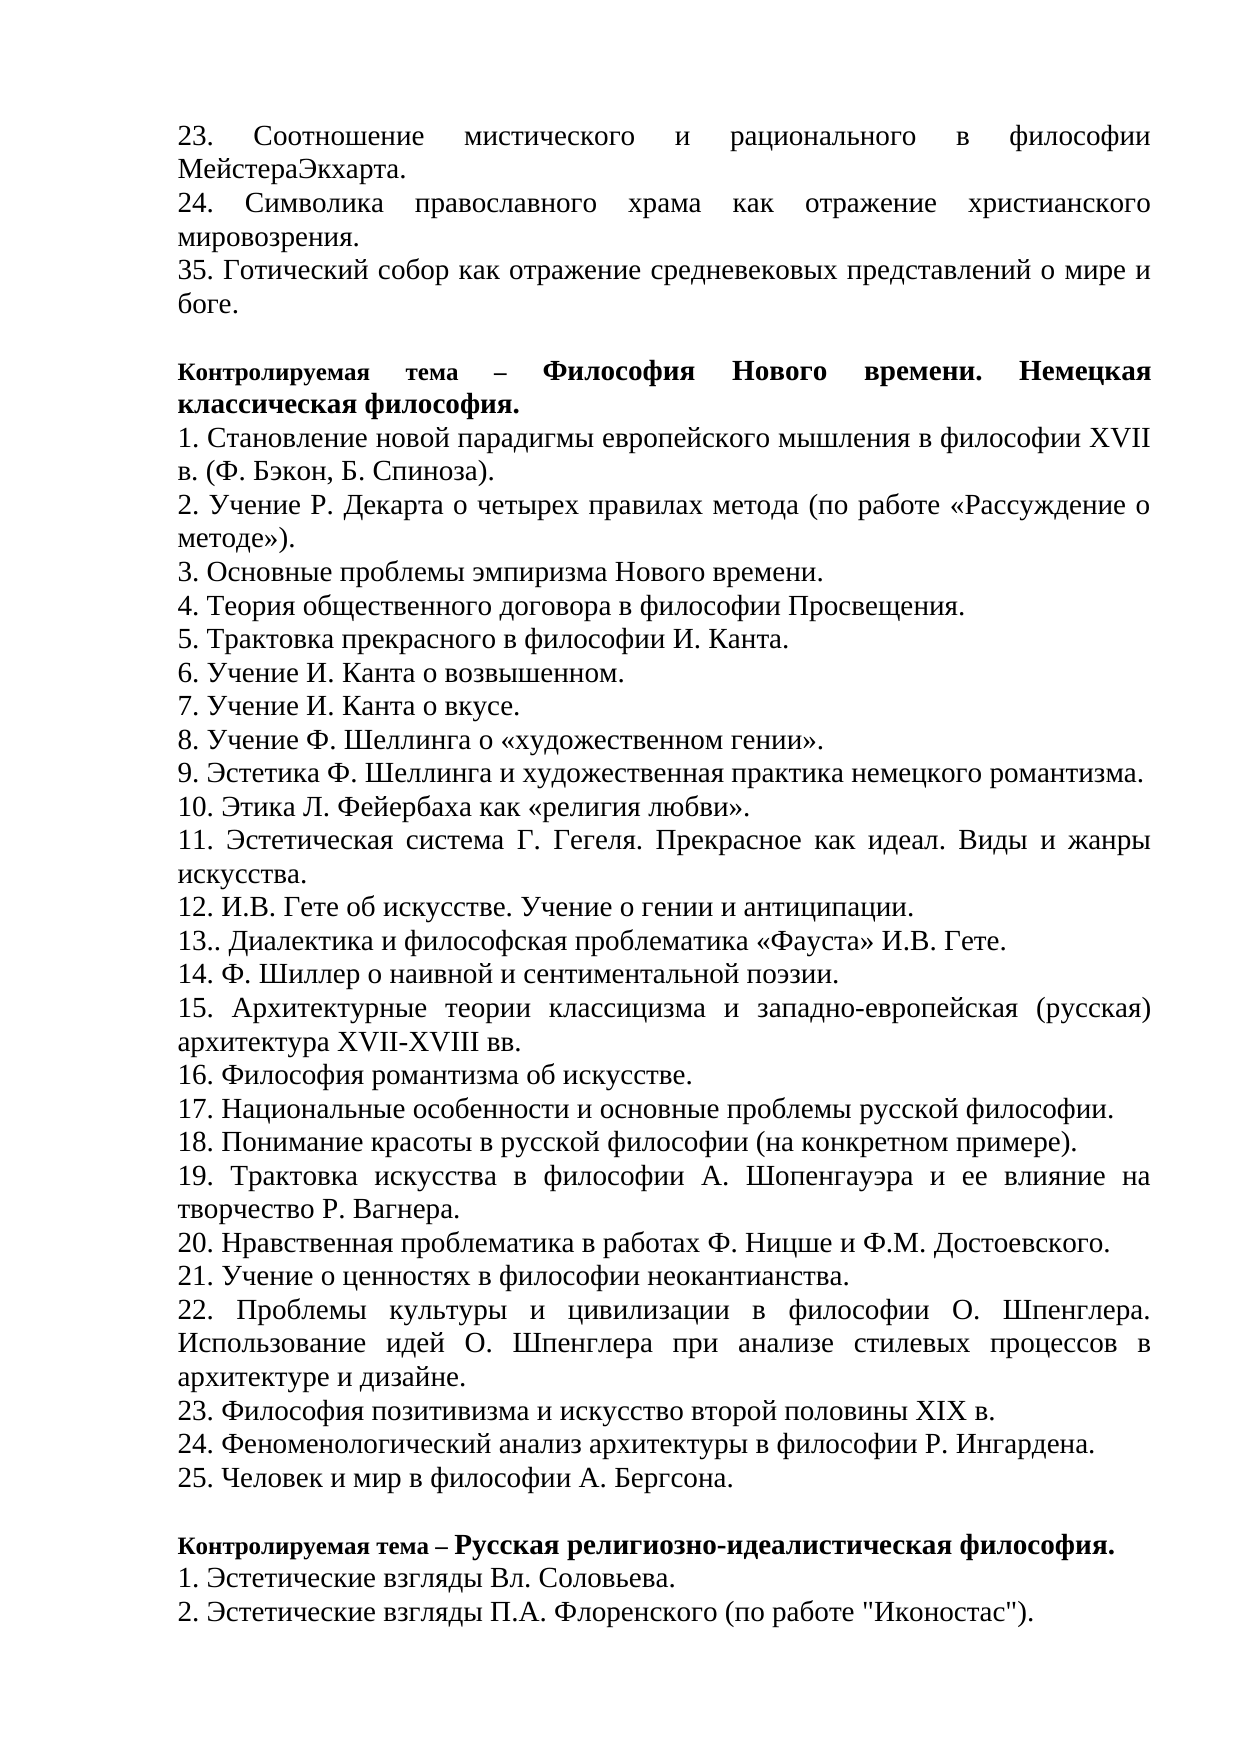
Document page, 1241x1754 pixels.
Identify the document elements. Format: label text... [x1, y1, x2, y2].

text 9. Эстетика Ф. Шеллинга и художественная практика немецкого романтизма. [177, 755, 1152, 789]
text 1. Становление новой парадигмы европейского мышления в философии ХVII в. (Ф. Бэкон, Б. Спиноза). [177, 420, 1152, 487]
text 2. Эстетические взгляды П.А. Флоренского (по работе "Иконостас"). [177, 1594, 1152, 1627]
text Контролируемая тема – Философия Нового времени. Немецкая классическая философия. [177, 353, 1152, 420]
text 23. Соотношение мистического и рационального в философии МейстераЭкхарта. [177, 118, 1152, 185]
text 8. Учение Ф. Шеллинга о «художественном гении». [177, 722, 1152, 755]
text 4. Теория общественного договора в философии Просвещения. [177, 588, 1152, 621]
text 15. Архитектурные теории классицизма и западно-европейская (русская) архитектура XVII-ХVIII вв. [177, 990, 1152, 1057]
text 14. Ф. Шиллер о наивной и сентиментальной поэзии. [177, 957, 1152, 990]
text 3. Основные проблемы эмпиризма Нового времени. [177, 554, 1152, 588]
text 24. Феноменологический анализ архитектуры в философии Р. Ингардена. [177, 1426, 1152, 1460]
text 10. Этика Л. Фейербаха как «религия любви». [177, 789, 1152, 822]
text 5. Трактовка прекрасного в философии И. Канта. [177, 621, 1152, 655]
text 22. Проблемы культуры и цивилизации в философии О. Шпенглера. Использование идей О. Шпенглера при анализе стилевых процессов в архитектуре и дизайне. [177, 1292, 1152, 1393]
text 2. Учение Р. Декарта о четырех правилах метода (по работе «Рассуждение о методе»). [177, 487, 1152, 554]
text 25. Человек и мир в философии А. Бергсона. [177, 1460, 1152, 1493]
text 24. Символика православного храма как отражение христианского мировозрения. [177, 185, 1152, 252]
text 23. Философия позитивизма и искусство второй половины ХIХ в. [177, 1393, 1152, 1426]
text 17. Национальные особенности и основные проблемы русской философии. [177, 1091, 1152, 1124]
text 11. Эстетическая система Г. Гегеля. Прекрасное как идеал. Виды и жанры искусства. [177, 822, 1152, 889]
text 19. Трактовка искусства в философии А. Шопенгауэра и ее влияние на творчество Р. Вагнера. [177, 1158, 1152, 1225]
text 12. И.В. Гете об искусстве. Учение о гении и антиципации. [177, 889, 1152, 923]
text 20. Нравственная проблематика в работах Ф. Ницше и Ф.М. Достоевского. [177, 1225, 1152, 1258]
text 6. Учение И. Канта о возвышенном. [177, 655, 1152, 688]
text 21. Учение о ценностях в философии неокантианства. [177, 1258, 1152, 1292]
text 35. Готический собор как отражение средневековых представлений о мире и боге. [177, 252, 1152, 319]
text 7. Учение И. Канта о вкусе. [177, 688, 1152, 722]
text 16. Философия романтизма об искусстве. [177, 1057, 1152, 1091]
text Контролируемая тема – Русская религиозно-идеалистическая философия. [177, 1527, 1152, 1560]
text 18. Понимание красоты в русской философии (на конкретном примере). [177, 1124, 1152, 1158]
text 1. Эстетические взгляды Вл. Соловьева. [177, 1560, 1152, 1594]
text 13.. Диалектика и философская проблематика «Фауста» И.В. Гете. [177, 923, 1152, 957]
